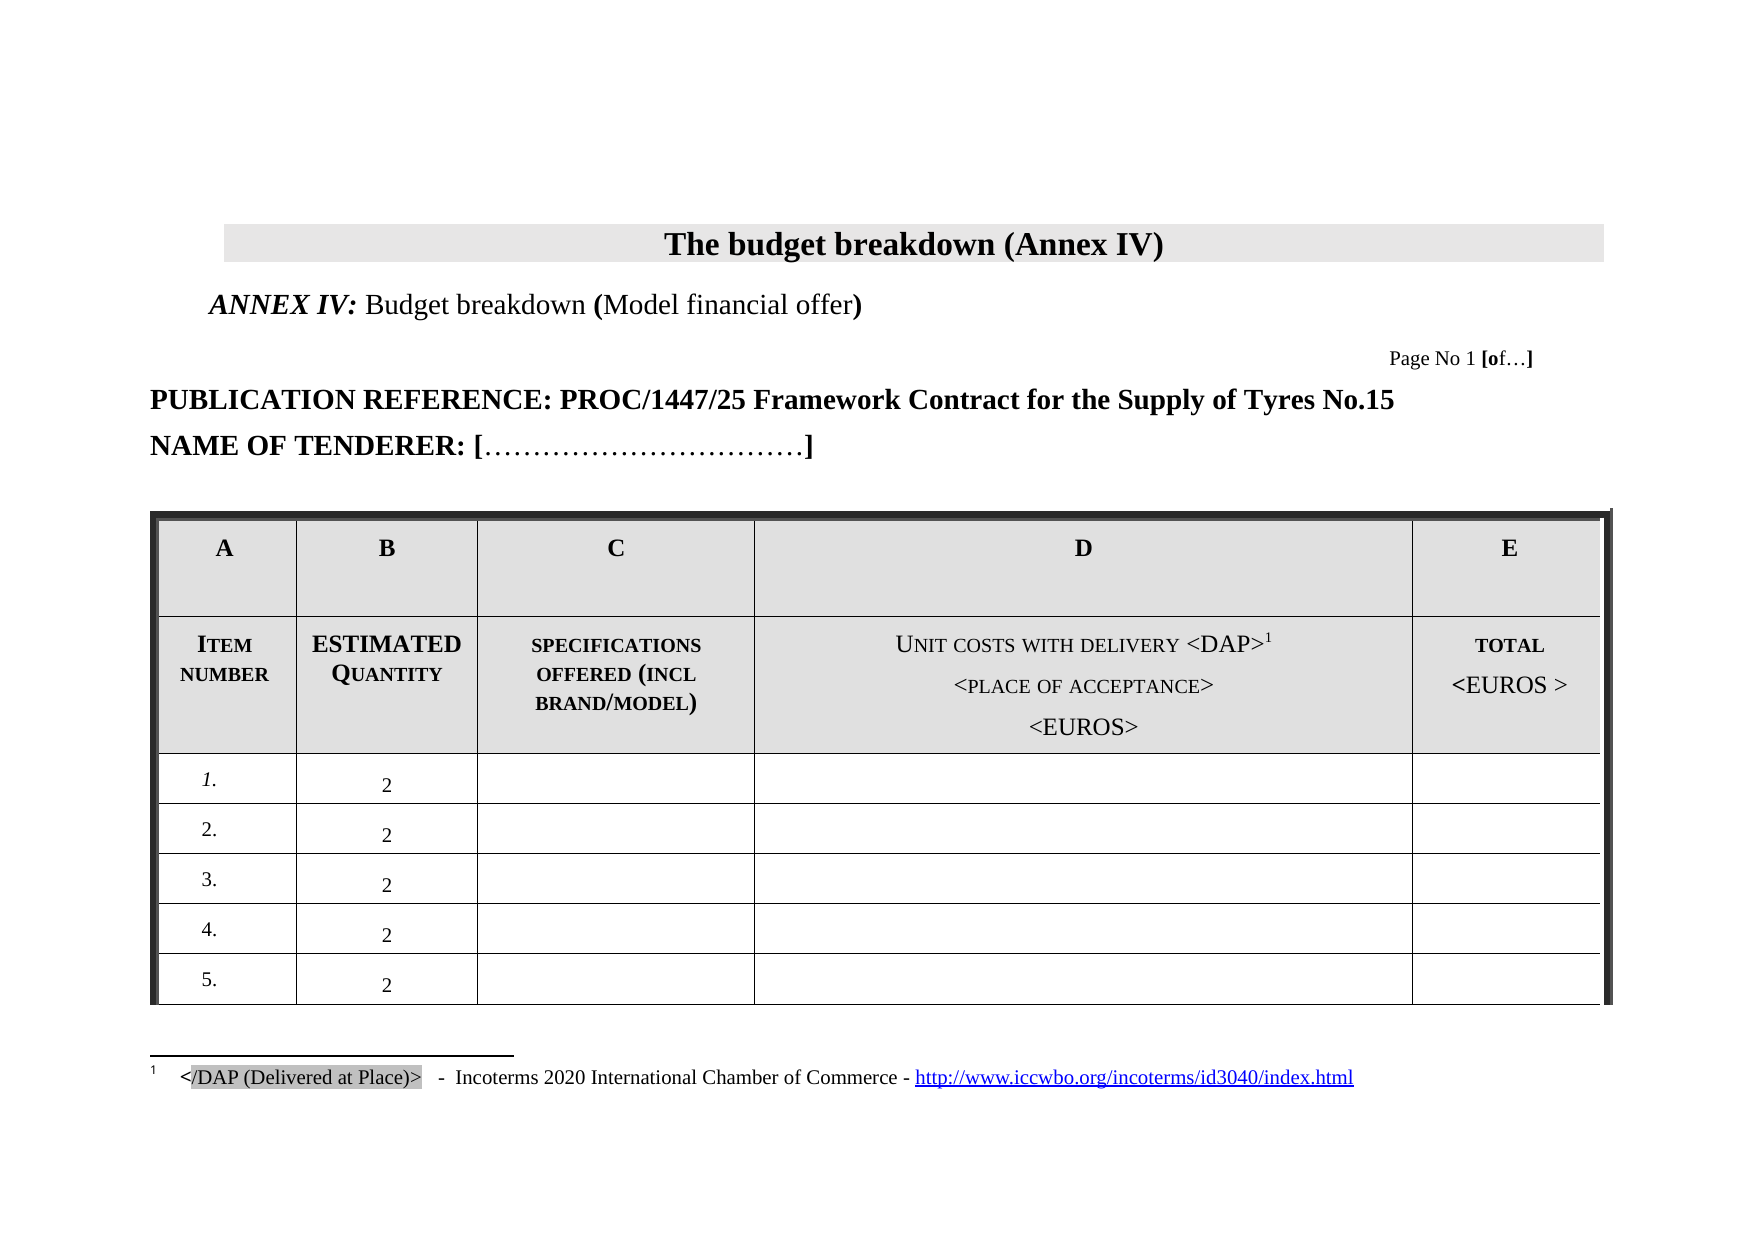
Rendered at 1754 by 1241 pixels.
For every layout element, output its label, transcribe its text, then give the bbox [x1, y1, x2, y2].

text The budget breakdown (Annex IV) [224, 224, 1604, 262]
table_cell [159, 904, 296, 953]
table_header C [478, 521, 754, 616]
table_cell Item number [159, 617, 296, 753]
table_cell [159, 854, 296, 903]
table_cell [478, 854, 754, 903]
table_cell total <EUROS > [1413, 617, 1600, 753]
table_cell [478, 754, 754, 803]
table_cell [1413, 854, 1600, 903]
table_cell 2 [297, 954, 477, 1003]
table_cell 2 [297, 754, 477, 803]
text NAME OF TENDERER: [……………………………] [150, 428, 1604, 462]
table_header A [159, 521, 296, 616]
text PUBLICATION REFERENCE: PROC/1447/25 Framework Contract for the Supply of Tyres No.15 [150, 382, 1604, 416]
table_cell [755, 954, 1412, 1003]
table_cell [1413, 954, 1600, 1003]
table_header D [755, 521, 1412, 616]
table_cell [478, 954, 754, 1003]
table_cell 2 [297, 854, 477, 903]
table_cell [478, 804, 754, 853]
table_cell 2 [297, 804, 477, 853]
table_cell [159, 754, 296, 803]
table_cell specifications offered (incl brand/model) [478, 617, 754, 753]
table_header E [1413, 521, 1600, 616]
text ANNEX IV: Budget breakdown (Model financial offer) [209, 287, 1604, 321]
table_cell [755, 754, 1412, 803]
table_cell 2 [297, 904, 477, 953]
table_cell [1413, 904, 1600, 953]
table_cell [755, 804, 1412, 853]
table_cell ESTIMATED Quantity [297, 617, 477, 753]
table_header B [297, 521, 477, 616]
table_cell [478, 904, 754, 953]
table_cell [159, 954, 296, 1003]
table_cell [1413, 754, 1600, 803]
table_cell [159, 804, 296, 853]
table_cell [755, 854, 1412, 903]
table_cell Unit costs with delivery <DAP> <place of acceptance> <EUROS> [755, 617, 1412, 753]
table_cell [755, 904, 1412, 953]
text Page No 1 [of…] [150, 346, 1533, 370]
table_cell [1413, 804, 1600, 853]
